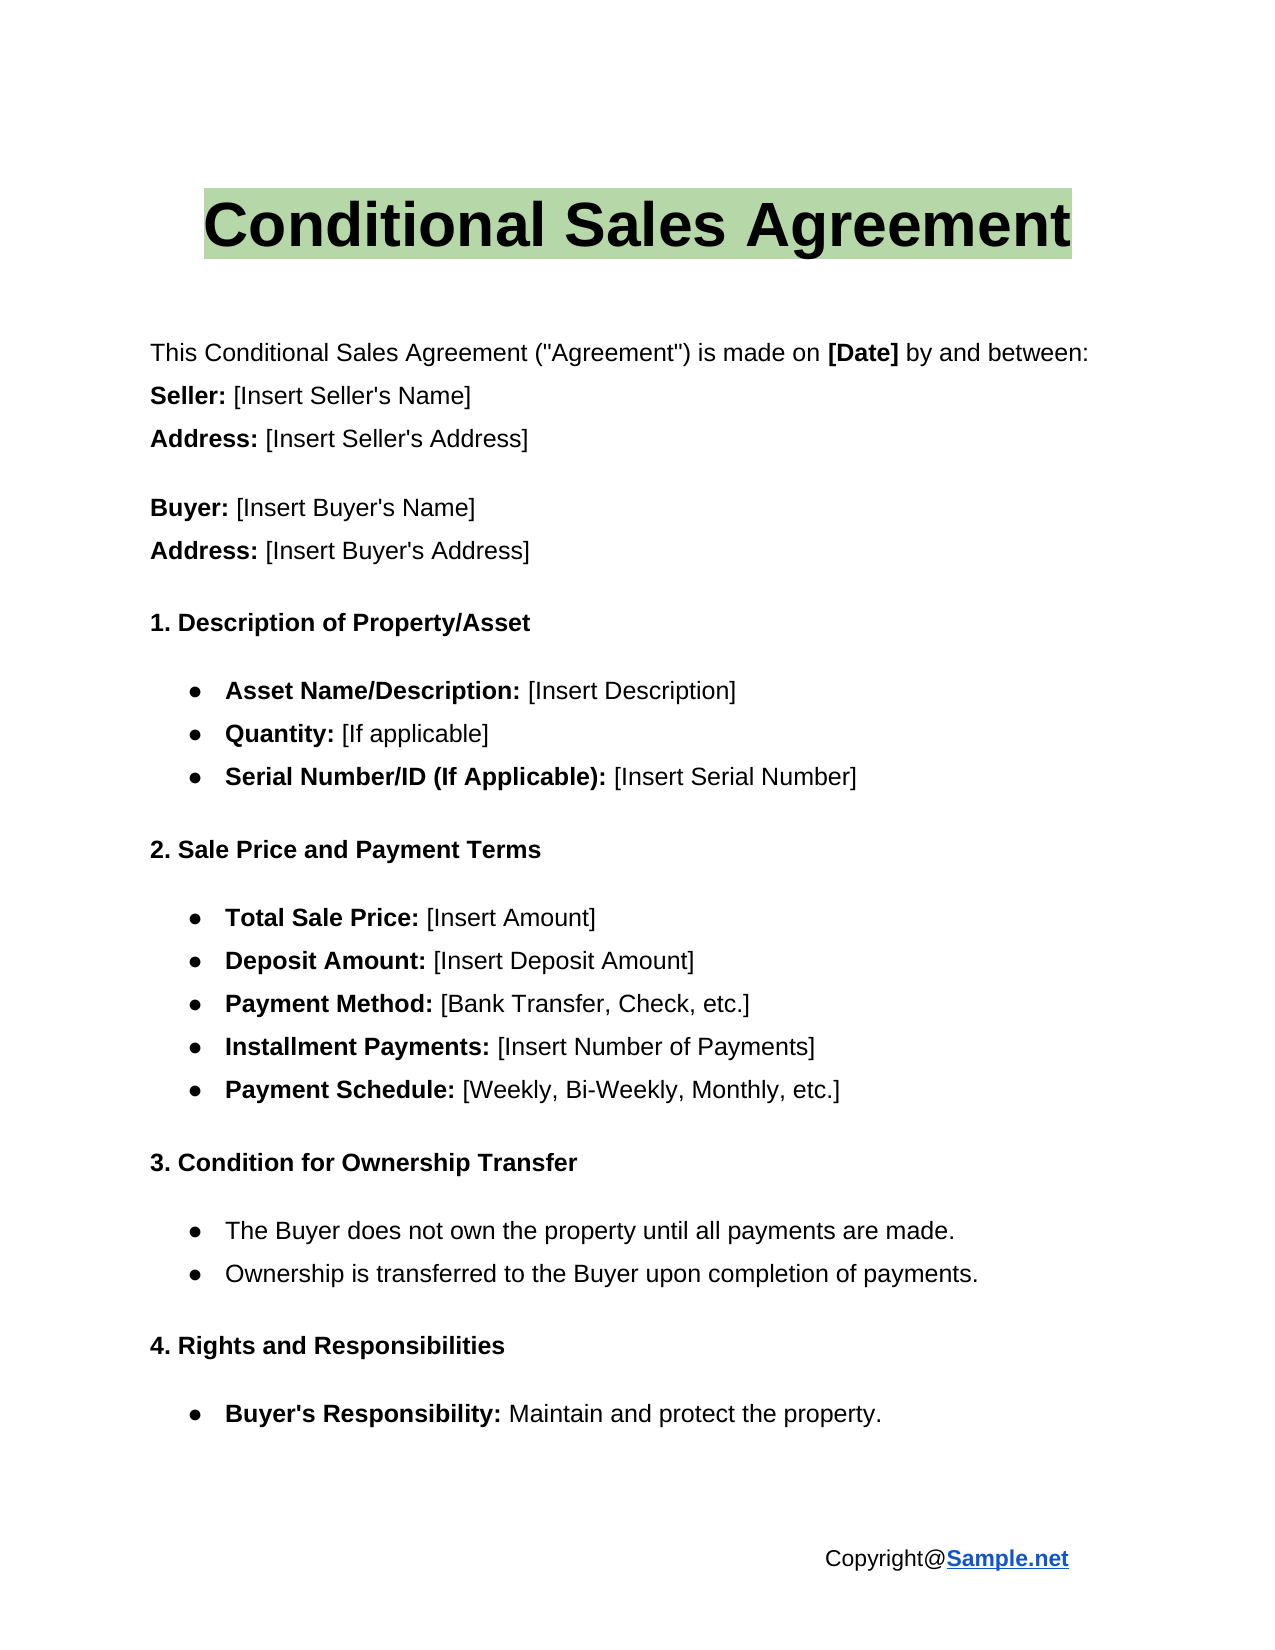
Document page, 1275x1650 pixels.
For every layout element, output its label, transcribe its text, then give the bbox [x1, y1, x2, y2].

list Buyer's Responsibility: Maintain and protect the property. [187, 1399, 1125, 1428]
subtitle 1. Description of Property/Asset [150, 608, 1125, 637]
subtitle 2. Sale Price and Payment Terms [150, 835, 1125, 863]
list Total Sale Price: [Insert Amount] [187, 903, 1125, 932]
subtitle 4. Rights and Responsibilities [150, 1331, 1125, 1360]
text This Conditional Sales Agreement ("Agreement") is made on [Date] by and between: Seller: [Insert Seller's Name] Address: [Insert Seller's Address] [150, 295, 1125, 453]
text Buyer: [Insert Buyer's Name] Address: [Insert Buyer's Address] [150, 493, 1125, 564]
list Payment Schedule: [Weekly, Bi-Weekly, Monthly, etc.] [187, 1075, 1125, 1104]
list Payment Method: [Bank Transfer, Check, etc.] [187, 989, 1125, 1018]
list Deposit Amount: [Insert Deposit Amount] [187, 946, 1125, 975]
list The Buyer does not own the property until all payments are made. [187, 1216, 1125, 1244]
list Ownership is transferred to the Buyer upon completion of payments. [187, 1259, 1125, 1288]
subtitle Conditional Sales Agreement [150, 187, 1125, 259]
list Serial Number/ID (If Applicable): [Insert Serial Number] [187, 762, 1125, 791]
list Installment Payments: [Insert Number of Payments] [187, 1032, 1125, 1061]
list Quantity: [If applicable] [187, 719, 1125, 748]
subtitle 3. Condition for Ownership Transfer [150, 1148, 1125, 1176]
list Asset Name/Description: [Insert Description] [187, 676, 1125, 705]
